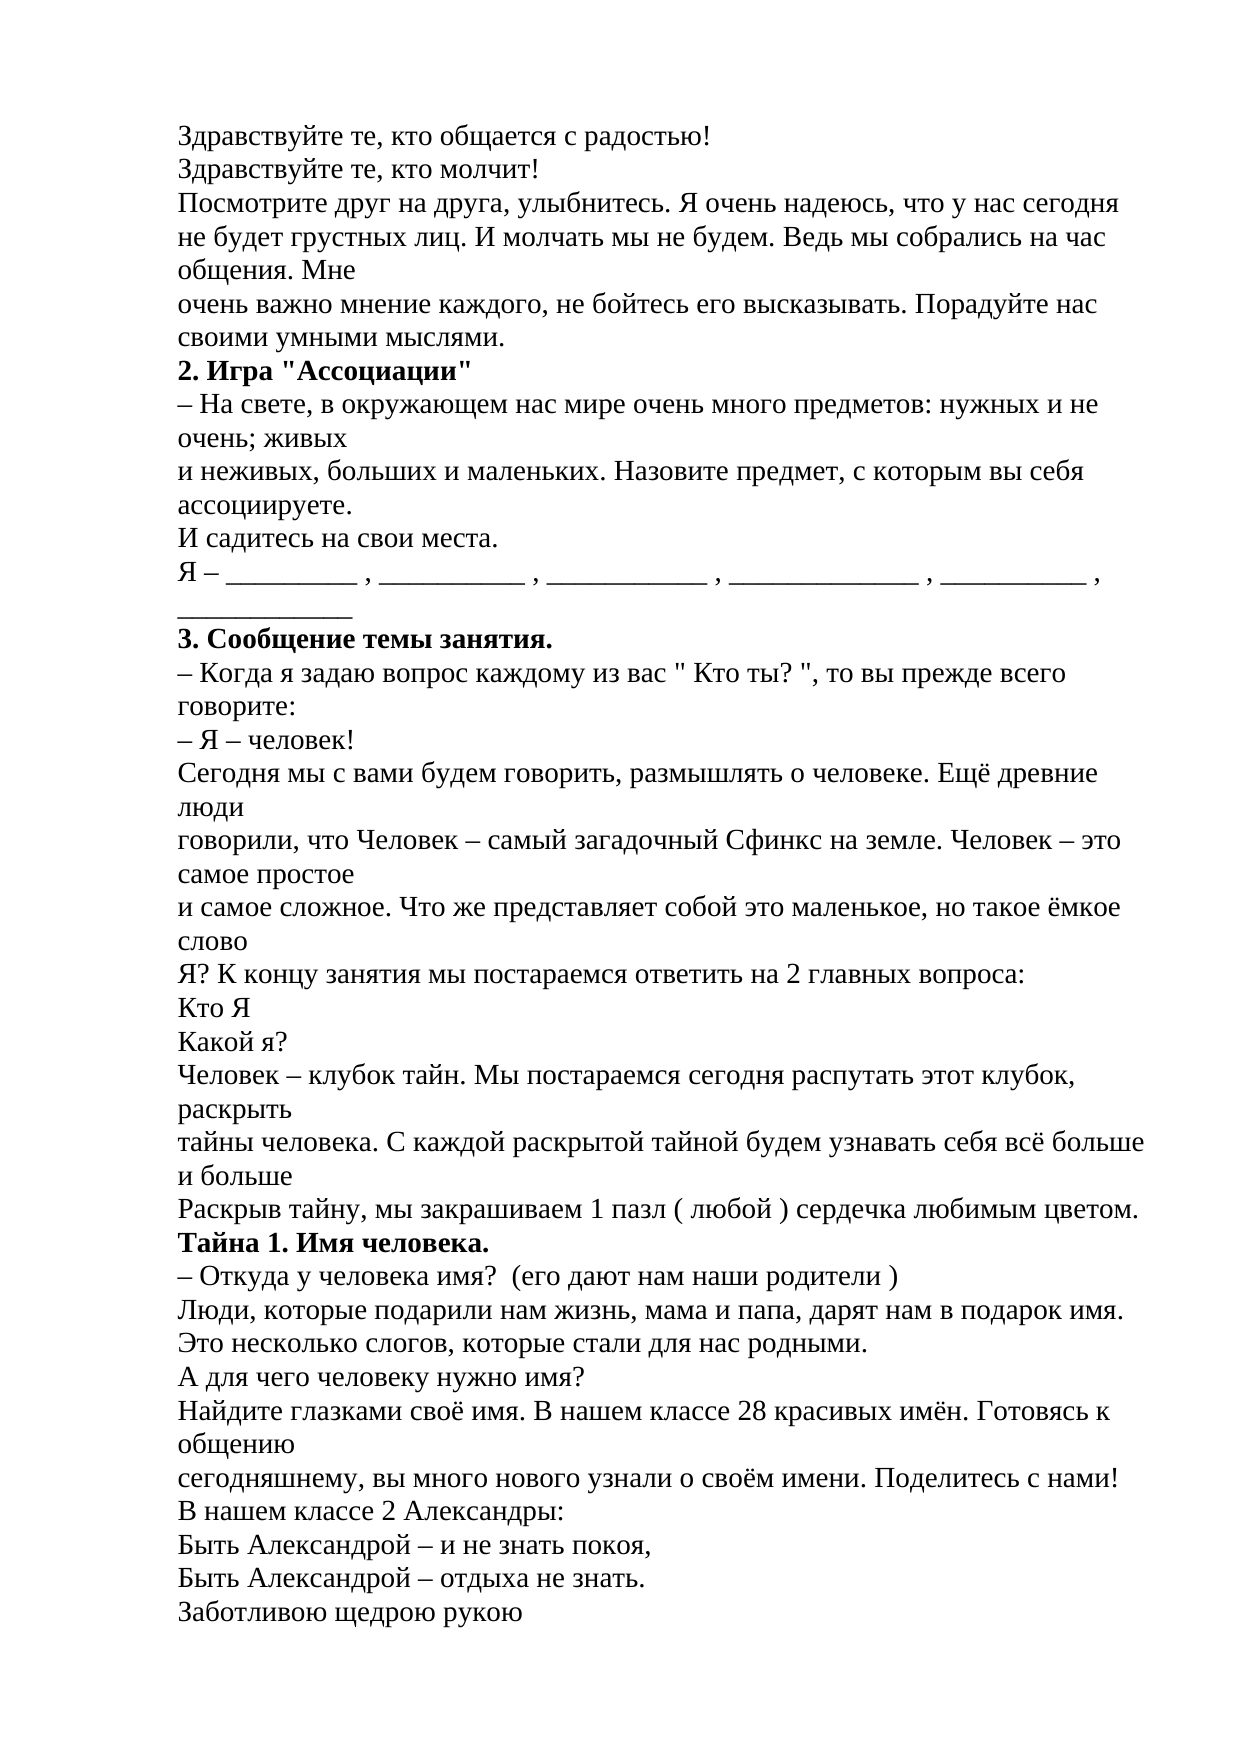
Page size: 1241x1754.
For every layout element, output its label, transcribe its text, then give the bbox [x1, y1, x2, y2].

text Я – _________ , __________ , ___________ , _____________ , __________ , ____________ [177, 554, 1152, 621]
text Найдите глазками своё имя. В нашем классе 28 красивых имён. Готовясь к общению [177, 1393, 1152, 1460]
text Быть Александрой – и не знать покоя, [177, 1527, 1152, 1560]
text – Я – человек! [177, 722, 1152, 755]
text Заботливою щедрою рукою [177, 1594, 1152, 1627]
text и самое сложное. Что же представляет собой это маленькое, но такое ёмкое слово [177, 889, 1152, 957]
text – Откуда у человека имя? (его дают нам наши родители ) [177, 1258, 1152, 1292]
text очень важно мнение каждого, не бойтесь его высказывать. Порадуйте нас своими умными мыслями. [177, 286, 1152, 353]
text Сегодня мы с вами будем говорить, размышлять о человеке. Ещё древние люди [177, 755, 1152, 822]
text – На свете, в окружающем нас мире очень много предметов: нужных и не очень; живых [177, 386, 1152, 453]
text 2. Игра "Ассоциации" [177, 353, 1152, 386]
text А для чего человеку нужно имя? [177, 1359, 1152, 1393]
text Тайна 1. Имя человека. [177, 1225, 1152, 1258]
text И садитесь на свои места. [177, 521, 1152, 554]
text Человек – клубок тайн. Мы постараемся сегодня распутать этот клубок, раскрыть [177, 1057, 1152, 1124]
text Раскрыв тайну, мы закрашиваем 1 пазл ( любой ) сердечка любимым цветом. [177, 1191, 1152, 1225]
text Люди, которые подарили нам жизнь, мама и папа, дарят нам в подарок имя. Это несколько слогов, которые стали для нас родными. [177, 1292, 1152, 1359]
text говорили, что Человек – самый загадочный Сфинкс на земле. Человек – это самое простое [177, 822, 1152, 889]
text Какой я? [177, 1024, 1152, 1057]
text В нашем классе 2 Александры: [177, 1493, 1152, 1527]
text Быть Александрой – отдыха не знать. [177, 1560, 1152, 1594]
text – Когда я задаю вопрос каждому из вас " Кто ты? ", то вы прежде всего говорите: [177, 655, 1152, 722]
text Я? К концу занятия мы постараемся ответить на 2 главных вопроса: [177, 957, 1152, 990]
text Здравствуйте те, кто молчит! [177, 152, 1152, 185]
text Здравствуйте те, кто общается с радостью! [177, 118, 1152, 152]
text сегодняшнему, вы много нового узнали о своём имени. Поделитесь с нами! [177, 1460, 1152, 1493]
text и неживых, больших и маленьких. Назовите предмет, с которым вы себя ассоциируете. [177, 453, 1152, 521]
text тайны человека. С каждой раскрытой тайной будем узнавать себя всё больше и больше [177, 1124, 1152, 1191]
text Кто Я [177, 990, 1152, 1024]
text 3. Сообщение темы занятия. [177, 621, 1152, 655]
text Посмотрите друг на друга, улыбнитесь. Я очень надеюсь, что у нас сегодня не будет грустных лиц. И молчать мы не будем. Ведь мы собрались на час общения. Мне [177, 185, 1152, 286]
